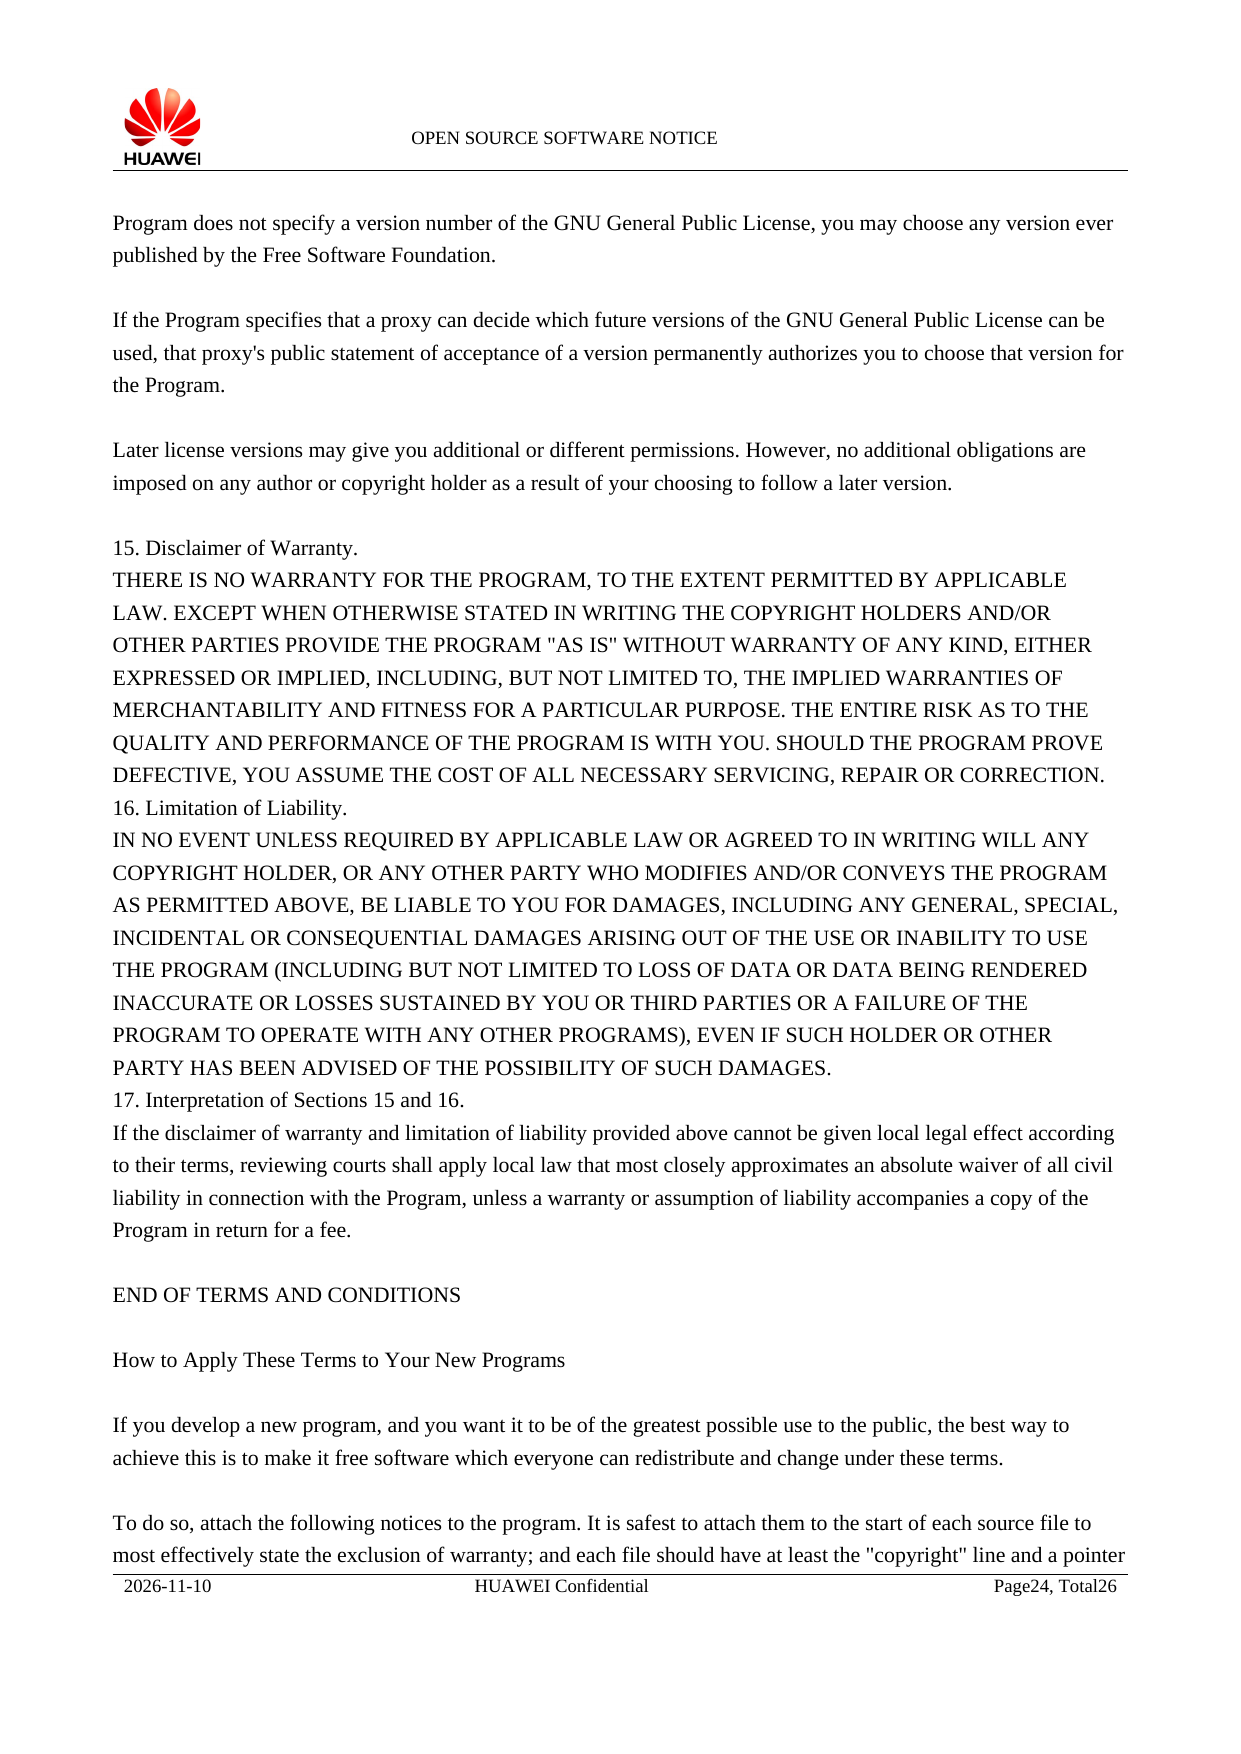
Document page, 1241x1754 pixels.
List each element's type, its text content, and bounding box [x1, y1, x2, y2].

text 15. Disclaimer of Warranty. [112, 531, 1128, 564]
text If you develop a new program, and you want it to be of the greatest possible use to the public, the best way to achieve this is to make it free software which everyone can redistribute and change under these terms. [112, 1409, 1128, 1474]
text 17. Interpretation of Sections 15 and 16. [112, 1084, 1128, 1116]
text IN NO EVENT UNLESS REQUIRED BY APPLICABLE LAW OR AGREED TO IN WRITING WILL ANY COPYRIGHT HOLDER, OR ANY OTHER PARTY WHO MODIFIES AND/OR CONVEYS THE PROGRAM AS PERMITTED ABOVE, BE LIABLE TO YOU FOR DAMAGES, INCLUDING ANY GENERAL, SPECIAL, INCIDENTAL OR CONSEQUENTIAL DAMAGES ARISING OUT OF THE USE OR INABILITY TO USE THE PROGRAM (INCLUDING BUT NOT LIMITED TO LOSS OF DATA OR DATA BEING RENDERED INACCURATE OR LOSSES SUSTAINED BY YOU OR THIRD PARTIES OR A FAILURE OF THE PROGRAM TO OPERATE WITH ANY OTHER PROGRAMS), EVEN IF SUCH HOLDER OR OTHER PARTY HAS BEEN ADVISED OF THE POSSIBILITY OF SUCH DAMAGES. [112, 824, 1128, 1084]
text If the disclaimer of warranty and limitation of liability provided above cannot be given local legal effect according to their terms, reviewing courts shall apply local law that most closely approximates an absolute waiver of all civil liability in connection with the Program, unless a warranty or assumption of liability accompanies a copy of the Program in return for a fee. [112, 1116, 1128, 1246]
text 16. Limitation of Liability. [112, 791, 1128, 824]
text How to Apply These Terms to Your New Programs [112, 1344, 1128, 1376]
picture [124, 88, 201, 165]
text If the Program specifies that a proxy can decide which future versions of the GNU General Public License can be used, that proxy's public statement of acceptance of a version permanently authorizes you to choose that version for the Program. [112, 304, 1128, 401]
text END OF TERMS AND CONDITIONS [112, 1279, 1128, 1311]
text Later license versions may give you additional or different permissions. However, no additional obligations are imposed on any author or copyright holder as a result of your choosing to follow a later version. [112, 434, 1128, 499]
text THERE IS NO WARRANTY FOR THE PROGRAM, TO THE EXTENT PERMITTED BY APPLICABLE LAW. EXCEPT WHEN OTHERWISE STATED IN WRITING THE COPYRIGHT HOLDERS AND/OR OTHER PARTIES PROVIDE THE PROGRAM "AS IS" WITHOUT WARRANTY OF ANY KIND, EITHER EXPRESSED OR IMPLIED, INCLUDING, BUT NOT LIMITED TO, THE IMPLIED WARRANTIES OF MERCHANTABILITY AND FITNESS FOR A PARTICULAR PURPOSE. THE ENTIRE RISK AS TO THE QUALITY AND PERFORMANCE OF THE PROGRAM IS WITH YOU. SHOULD THE PROGRAM PROVE DEFECTIVE, YOU ASSUME THE COST OF ALL NECESSARY SERVICING, REPAIR OR CORRECTION. [112, 564, 1128, 791]
